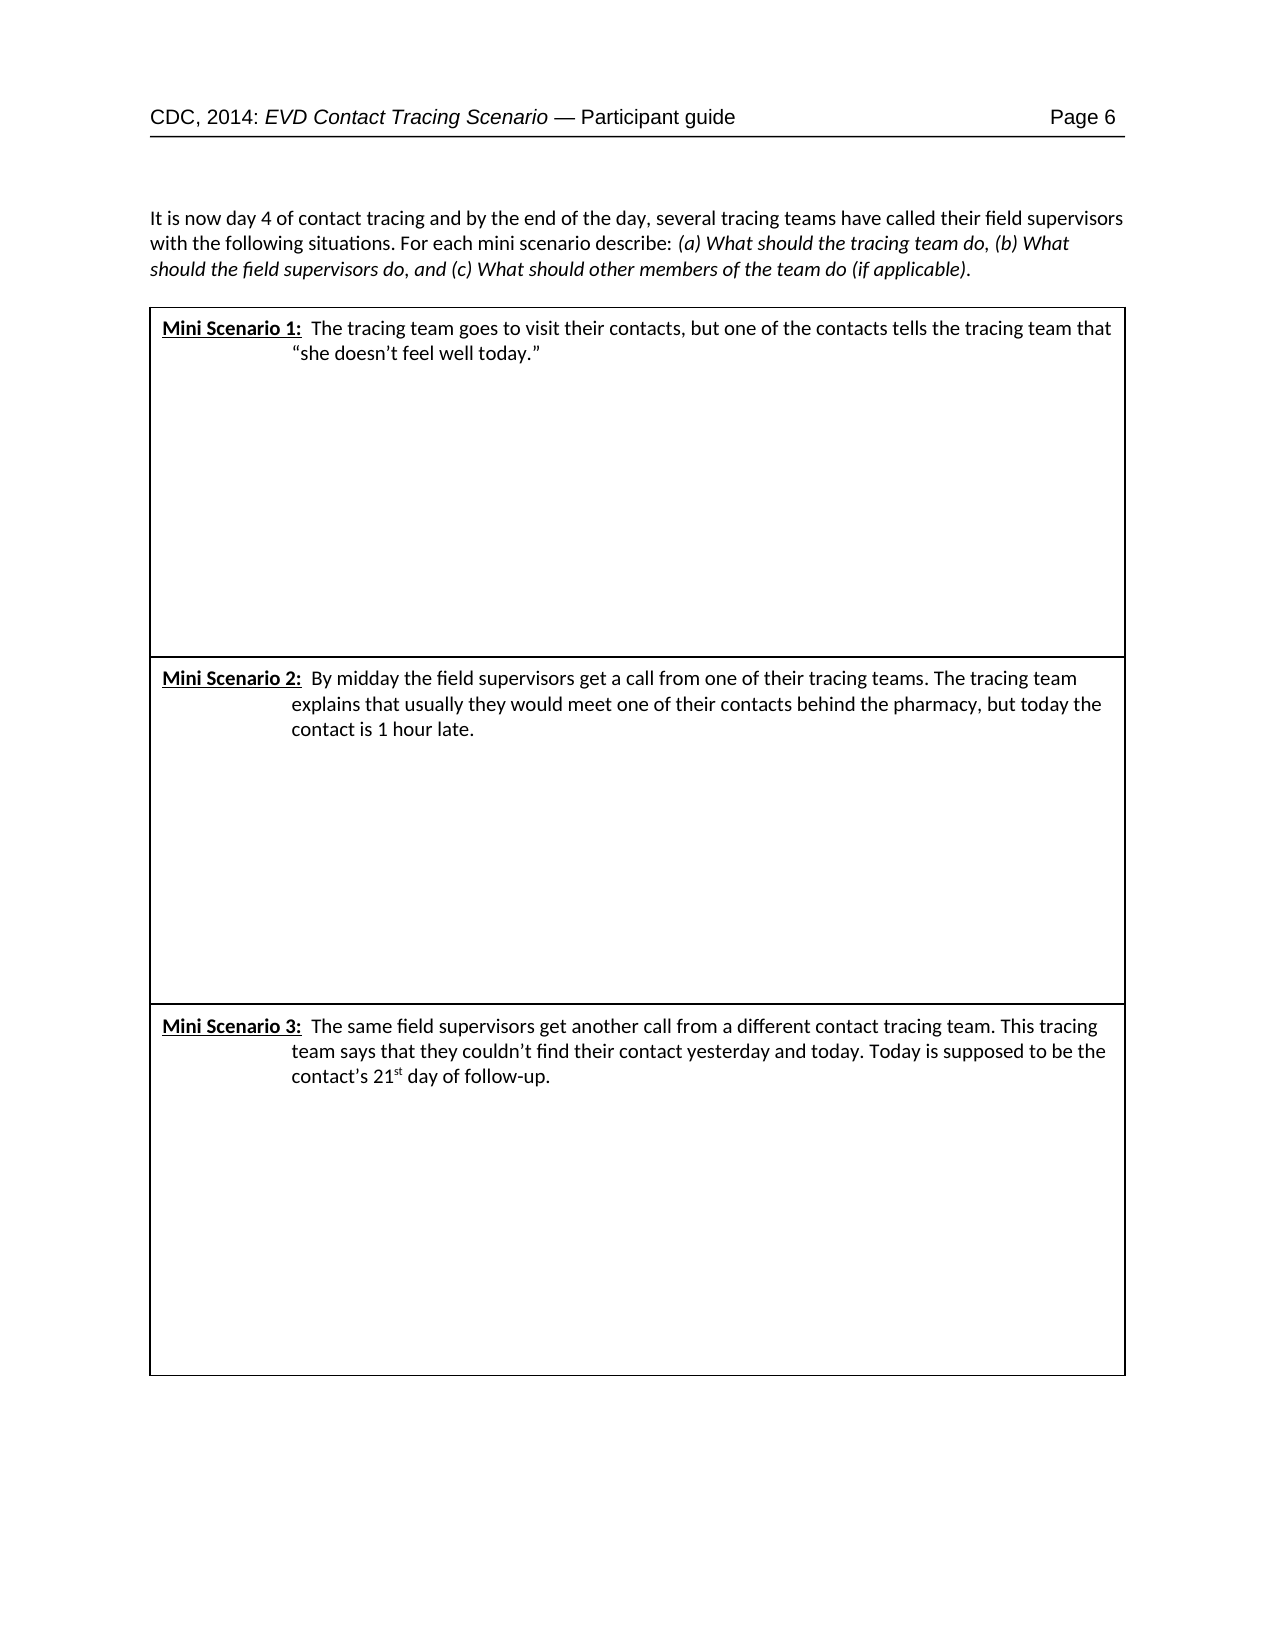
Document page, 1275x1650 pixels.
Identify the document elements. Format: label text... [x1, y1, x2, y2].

text It is now day 4 of contact tracing and by the end of the day, several tracing teams have called their field supervisors with the following situations. For each mini scenario describe: (a) What should the tracing team do, (b) What should the field supervisors do, and (c) What should other members of the team do (if applicable). [150, 205, 1125, 281]
table_header Mini Scenario 3: The same field supervisors get another call from a different contact tracing team. This tracing team says that they couldn’t find their contact yesterday and today. Today is supposed to be the contact’s 21st day of follow-up. [151, 1005, 1124, 1375]
table_header Mini Scenario 2: By midday the field supervisors get a call from one of their tracing teams. The tracing team explains that usually they would meet one of their contacts behind the pharmacy, but today the contact is 1 hour late. [151, 658, 1124, 1003]
table_header Mini Scenario 1: The tracing team goes to visit their contacts, but one of the contacts tells the tracing team that “she doesn’t feel well today.” [151, 308, 1124, 656]
